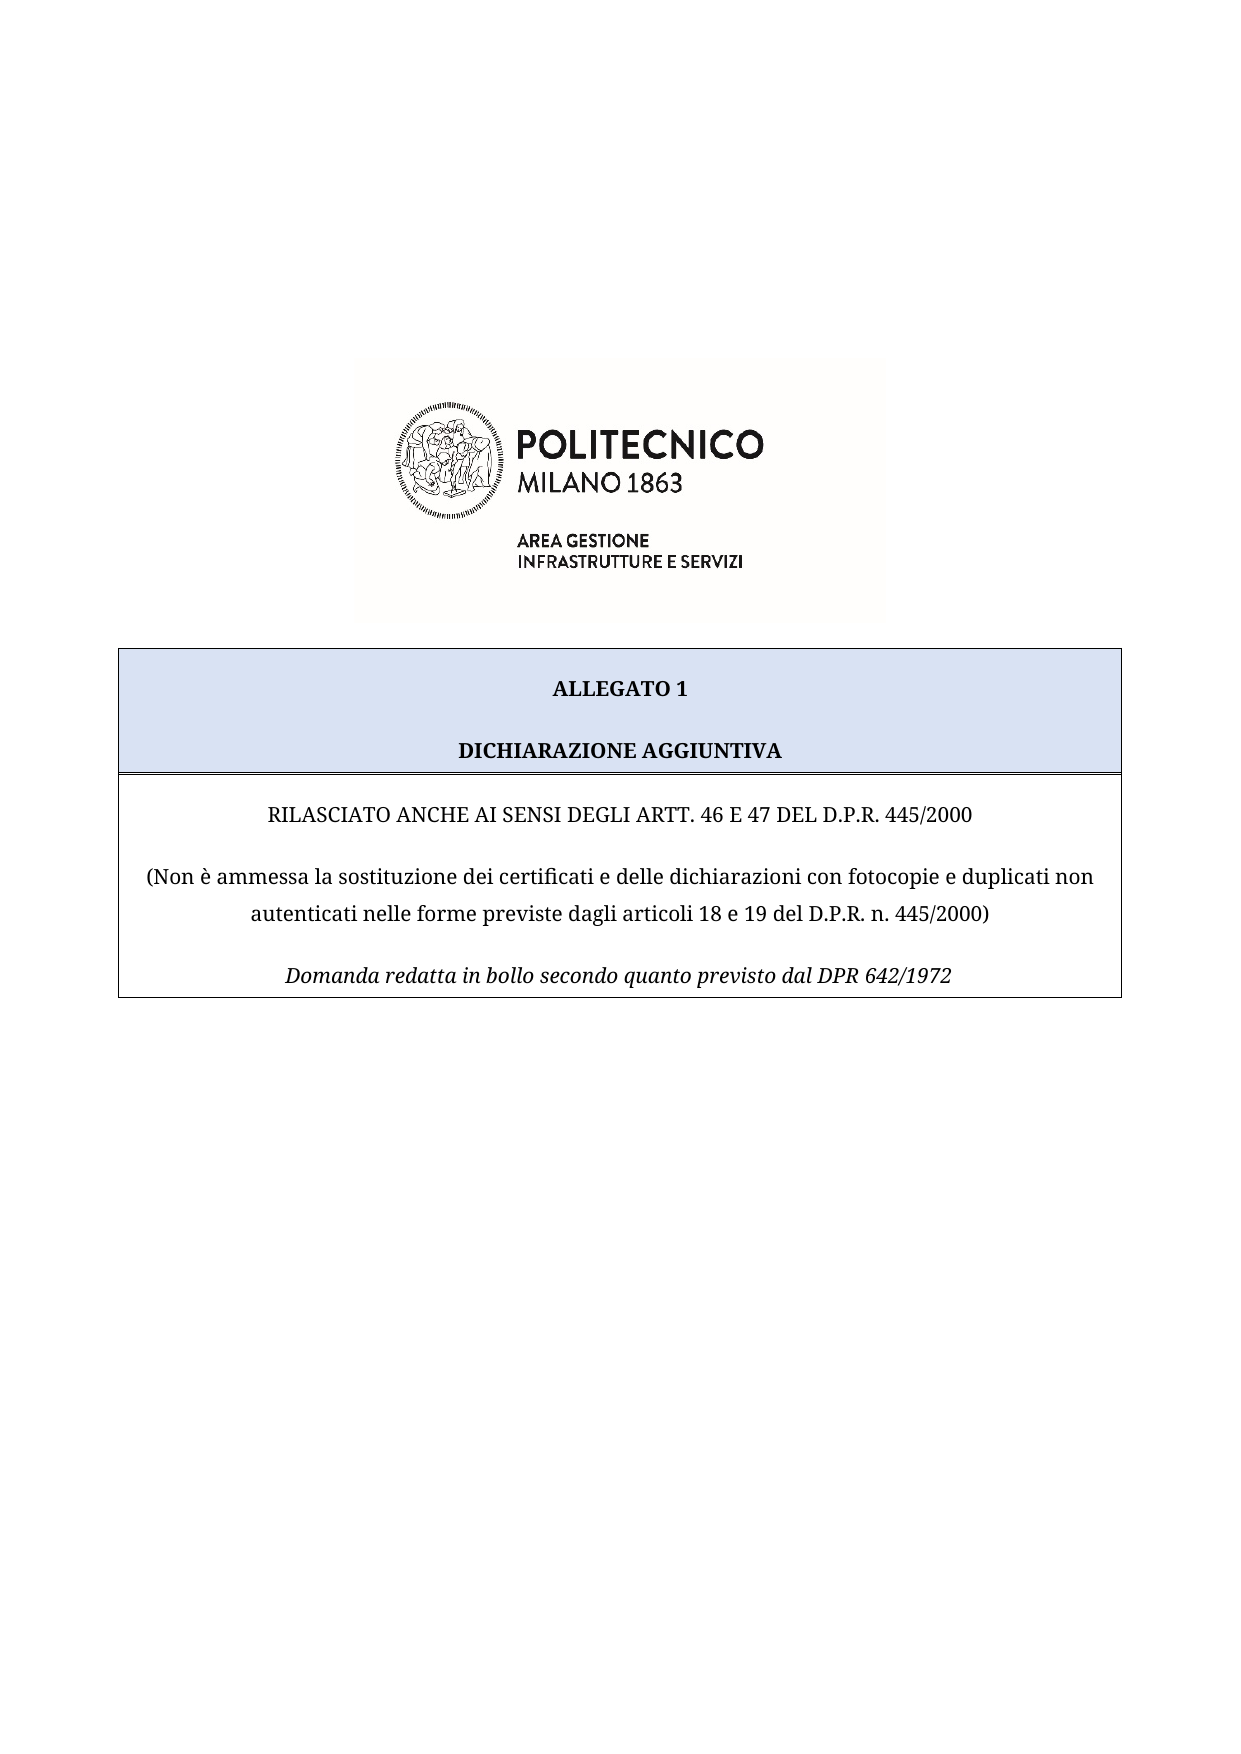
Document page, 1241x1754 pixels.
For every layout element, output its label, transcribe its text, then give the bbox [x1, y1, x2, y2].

table_header ALLEGATO 1 DICHIARAZIONE AGGIUNTIVA [119, 649, 1121, 772]
picture [354, 358, 886, 623]
table_cell RILASCIATO ANCHE AI SENSI DEGLI ARTT. 46 E 47 DEL D.P.R. 445/2000 (Non è ammessa la sostituzione dei certificati e delle dichiarazioni con fotocopie e duplicati non autenticati nelle forme previste dagli articoli 18 e 19 del D.P.R. n. 445/2000) Domanda redatta in bollo secondo quanto previsto dal DPR 642/1972 [119, 775, 1121, 997]
